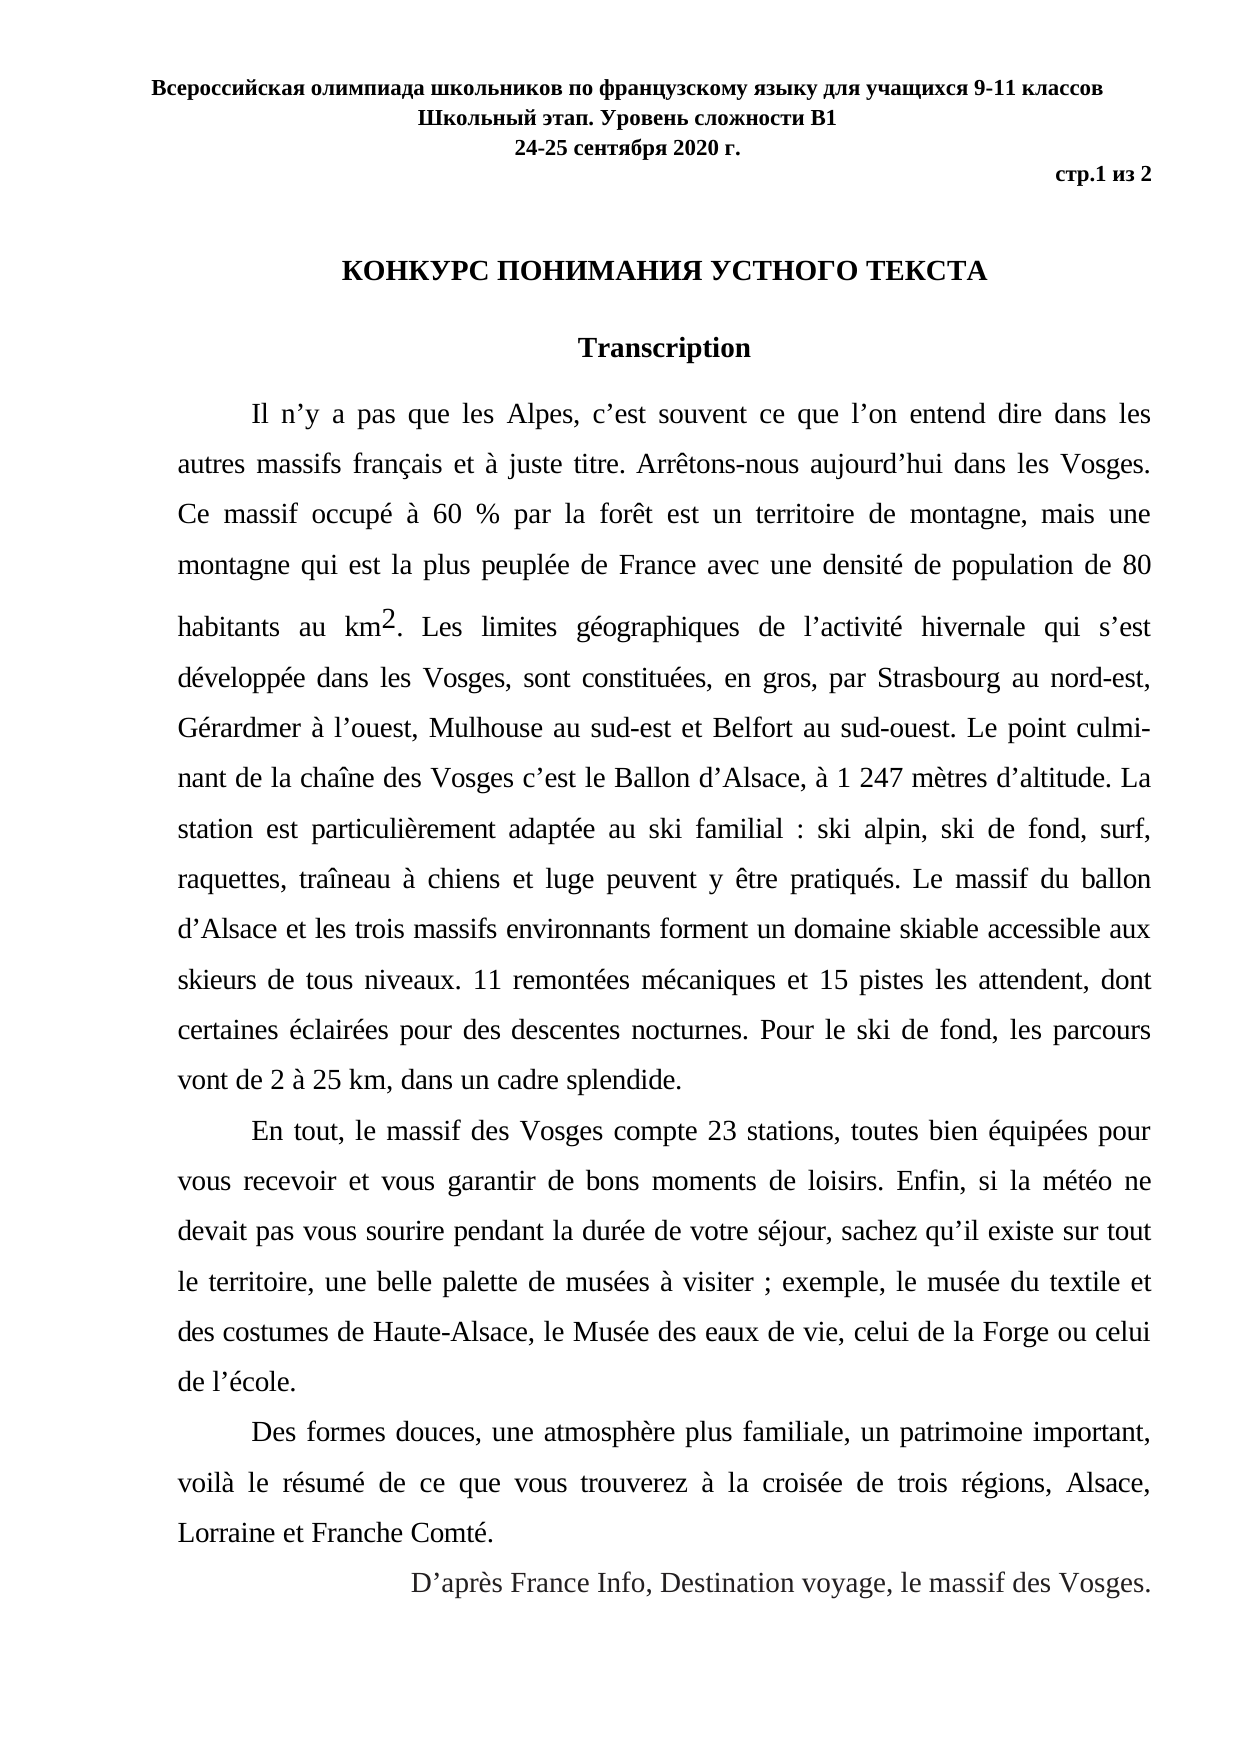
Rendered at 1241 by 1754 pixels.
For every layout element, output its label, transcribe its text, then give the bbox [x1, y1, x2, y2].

text En tout, le massif des Vosges compte 23 stations, toutes bien équipées pour vous recevoir et vous garantir de bons moments de loisirs. Enfin, si la météo ne devait pas vous sourire pendant la durée de votre séjour, sachez qu’il existe sur tout le territoire, une belle palette de musées à visiter ; exemple, le musée du textile et des costumes de Haute-Alsace, le Musée des eaux de vie, celui de la Forge ou celui de l’école. [177, 1113, 1152, 1398]
text D’après France Info, Destination voyage, le massif des Vosges. [177, 1566, 1152, 1599]
text Des formes douces, une atmosphère plus familiale, un patrimoine important, voilà le résumé de ce que vous trouverez à la croisée de trois régions, Alsace, Lorraine et Franche Comté. [177, 1414, 1152, 1549]
text Конкурс понимания устного текста [177, 253, 1152, 286]
text Transcription [177, 330, 1152, 363]
text Il n’y a pas que les Alpes, c’est souvent ce que l’on entend dire dans les autres massifs français et à juste titre. Arrêtons-nous aujourd’hui dans les Vosges. Ce massif occupé à 60 % par la forêt est un territoire de montagne, mais une montagne qui est la plus peuplée de France avec une densité de population de 80 habitants au km2. Les limites géographiques de l’activité hivernale qui s’est développée dans les Vosges, sont constituées, en gros, par Strasbourg au nord-est, Gérardmer à l’ouest, Mulhouse au sud-est et Belfort au sud-ouest. Le point culmi- nant de la chaîne des Vosges c’est le Ballon d’Alsace, à 1 247 mètres d’altitude. La station est particulièrement adaptée au ski familial : ski alpin, ski de fond, surf, raquettes, traîneau à chiens et luge peuvent y être pratiqués. Le massif du ballon d’Alsace et les trois massifs environnants forment un domaine skiable accessible aux skieurs de tous niveaux. 11 remontées mécaniques et 15 pistes les attendent, dont certaines éclairées pour des descentes nocturnes. Pour le ski de fond, les parcours vont de 2 à 25 km, dans un cadre splendide. [177, 396, 1152, 1096]
